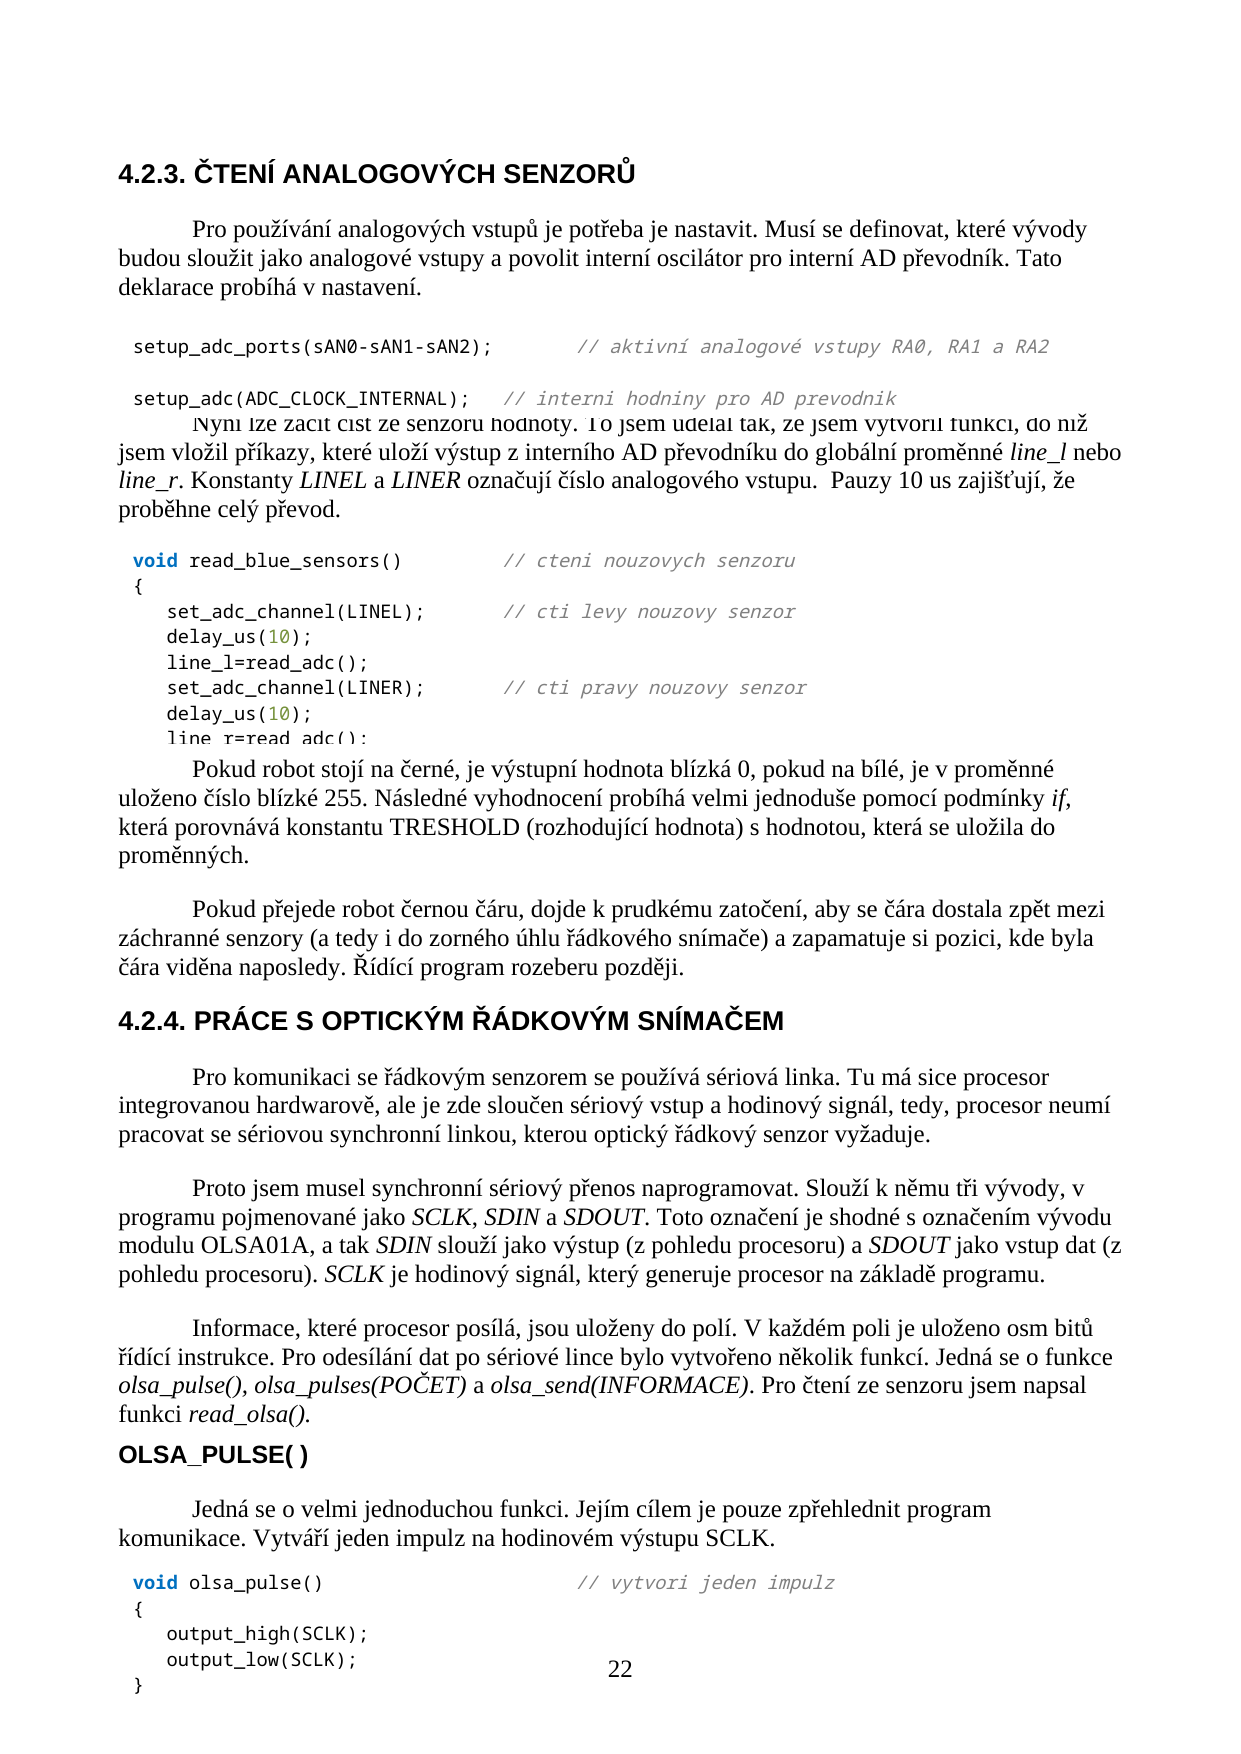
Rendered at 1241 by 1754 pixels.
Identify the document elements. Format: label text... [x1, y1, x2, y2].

subtitle Jedná se o velmi jednoduchou funkci. Jejím cílem je pouze zpřehlednit program komunikace. Vytváří jeden impulz na hodinovém výstupu SCLK. [118, 1494, 1122, 1552]
subtitle Nyní lze začít číst ze senzorů hodnoty. To jsem udělal tak, že jsem vytvořil funkci, do níž jsem vložil příkazy, které uloží výstup z interního AD převodníku do globální proměnné line_l nebo line_r. Konstanty LINEL a LINER označují číslo analogového vstupu. Pauzy 10 us zajišťují, že proběhne celý převod. [118, 408, 1122, 523]
subtitle ČTENÍ ANALOGOVÝCH SENZORŮ [118, 158, 1122, 189]
subtitle Pro komunikaci se řádkovým senzorem se používá sériová linka. Tu má sice procesor integrovanou hardwarově, ale je zde sloučen sériový vstup a hodinový signál, tedy, procesor neumí pracovat se sériovou synchronní linkou, kterou optický řádkový senzor vyžaduje. [118, 1062, 1122, 1148]
subtitle Pokud robot stojí na černé, je výstupní hodnota blízká 0, pokud na bílé, je v proměnné uloženo číslo blízké 255. Následné vyhodnocení probíhá velmi jednoduše pomocí podmínky if, která porovnává konstantu TRESHOLD (rozhodující hodnota) s hodnotou, která se uložila do proměnných. [118, 754, 1122, 869]
subtitle Pokud přejede robot černou čáru, dojde k prudkému zatočení, aby se čára dostala zpět mezi záchranné senzory (a tedy i do zorného úhlu řádkového snímače) a zapamatuje si pozici, kde byla čára viděna naposledy. Řídící program rozeberu později. [118, 894, 1122, 980]
text OLSA_PULSE( ) [118, 1440, 1122, 1469]
subtitle Proto jsem musel synchronní sériový přenos naprogramovat. Slouží k němu tři vývody, v programu pojmenované jako SCLK, SDIN a SDOUT. Toto označení je shodné s označením vývodu modulu OLSA01A, a tak SDIN slouží jako výstup (z pohledu procesoru) a SDOUT jako vstup dat (z pohledu procesoru). SCLK je hodinový signál, který generuje procesor na základě programu. [118, 1173, 1122, 1288]
subtitle PRÁCE S OPTICKÝM ŘÁDKOVÝM SNÍMAČEM [118, 1005, 1122, 1037]
subtitle Informace, které procesor posílá, jsou uloženy do polí. V každém poli je uloženo osm bitů řídící instrukce. Pro odesílání dat po sériové lince bylo vytvořeno několik funkcí. Jedná se o funkce olsa_pulse(), olsa_pulses(POČET) a olsa_send(INFORMACE). Pro čtení ze senzoru jsem napsal funkci read_olsa(). [118, 1313, 1122, 1428]
subtitle Pro používání analogových vstupů je potřeba je nastavit. Musí se definovat, které vývody budou sloužit jako analogové vstupy a povolit interní oscilátor pro interní AD převodník. Tato deklarace probíhá v nastavení. [118, 214, 1122, 300]
